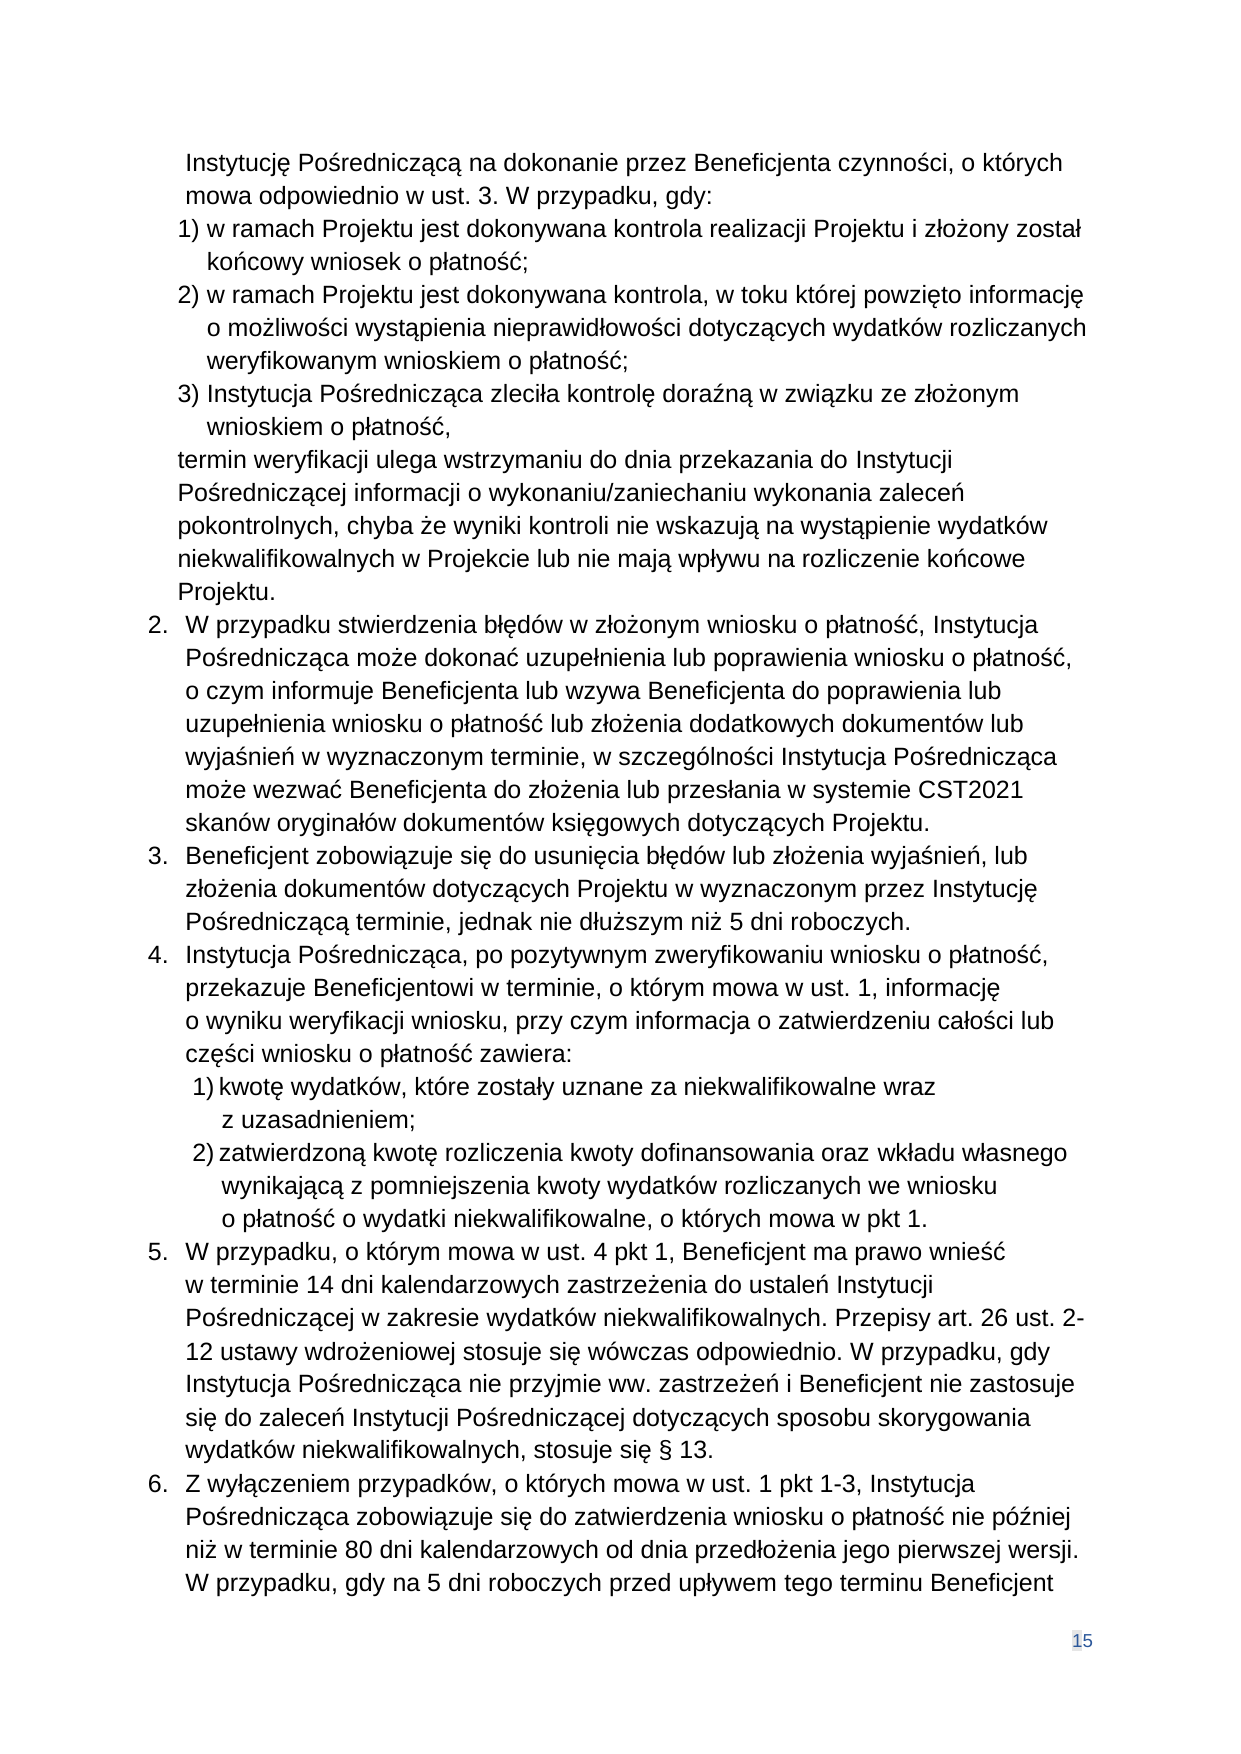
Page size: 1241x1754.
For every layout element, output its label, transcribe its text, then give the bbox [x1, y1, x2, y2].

list w ramach Projektu jest dokonywana kontrola realizacji Projektu i złożony został końcowy wniosek o płatność; [177, 214, 1093, 275]
list W przypadku stwierdzenia błędów w złożonym wniosku o płatność, Instytucja Pośrednicząca może dokonać uzupełnienia lub poprawienia wniosku o płatność, o czym informuje Beneficjenta lub wzywa Beneficjenta do poprawienia lub uzupełnienia wniosku o płatność lub złożenia dodatkowych dokumentów lub wyjaśnień w wyznaczonym terminie, w szczególności Instytucja Pośrednicząca może wezwać Beneficjenta do złożenia lub przesłania w systemie CST2021 skanów oryginałów dokumentów księgowych dotyczących Projektu. [148, 610, 1093, 837]
list Beneficjent zobowiązuje się do usunięcia błędów lub złożenia wyjaśnień, lub złożenia dokumentów dotyczących Projektu w wyznaczonym przez Instytucję Pośredniczącą terminie, jednak nie dłuższym niż 5 dni roboczych. [148, 841, 1093, 936]
list kwotę wydatków, które zostały uznane za niekwalifikowalne wraz z uzasadnieniem; [192, 1072, 1093, 1134]
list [148, 148, 1093, 209]
text termin weryfikacji ulega wstrzymaniu do dnia przekazania do Instytucji Pośredniczącej informacji o wykonaniu/zaniechaniu wykonania zaleceń pokontrolnych, chyba że wyniki kontroli nie wskazują na wystąpienie wydatków niekwalifikowalnych w Projekcie lub nie mają wpływu na rozliczenie końcowe Projektu. [177, 445, 1093, 606]
list W przypadku, o którym mowa w ust. 4 pkt 1, Beneficjent ma prawo wnieść w terminie 14 dni kalendarzowych zastrzeżenia do ustaleń Instytucji Pośredniczącej w zakresie wydatków niekwalifikowalnych. Przepisy art. 26 ust. 2-12 ustawy wdrożeniowej stosuje się wówczas odpowiednio. W przypadku, gdy Instytucja Pośrednicząca nie przyjmie ww. zastrzeżeń i Beneficjent nie zastosuje się do zaleceń Instytucji Pośredniczącej dotyczących sposobu skorygowania wydatków niekwalifikowalnych, stosuje się § 13. [148, 1237, 1093, 1464]
list Instytucja Pośrednicząca, po pozytywnym zweryfikowaniu wniosku o płatność, przekazuje Beneficjentowi w terminie, o którym mowa w ust. 1, informację o wyniku weryfikacji wniosku, przy czym informacja o zatwierdzeniu całości lub części wniosku o płatność zawiera: [148, 940, 1093, 1068]
list Instytucja Pośrednicząca zleciła kontrolę doraźną w związku ze złożonym wnioskiem o płatność, [177, 379, 1093, 441]
list w ramach Projektu jest dokonywana kontrola, w toku której powzięto informację o możliwości wystąpienia nieprawidłowości dotyczących wydatków rozliczanych weryfikowanym wnioskiem o płatność; [177, 280, 1093, 374]
list zatwierdzoną kwotę rozliczenia kwoty dofinansowania oraz wkładu własnego wynikającą z pomniejszenia kwoty wydatków rozliczanych we wniosku o płatność o wydatki niekwalifikowalne, o których mowa w pkt 1. [192, 1138, 1093, 1233]
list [148, 1468, 1093, 1596]
